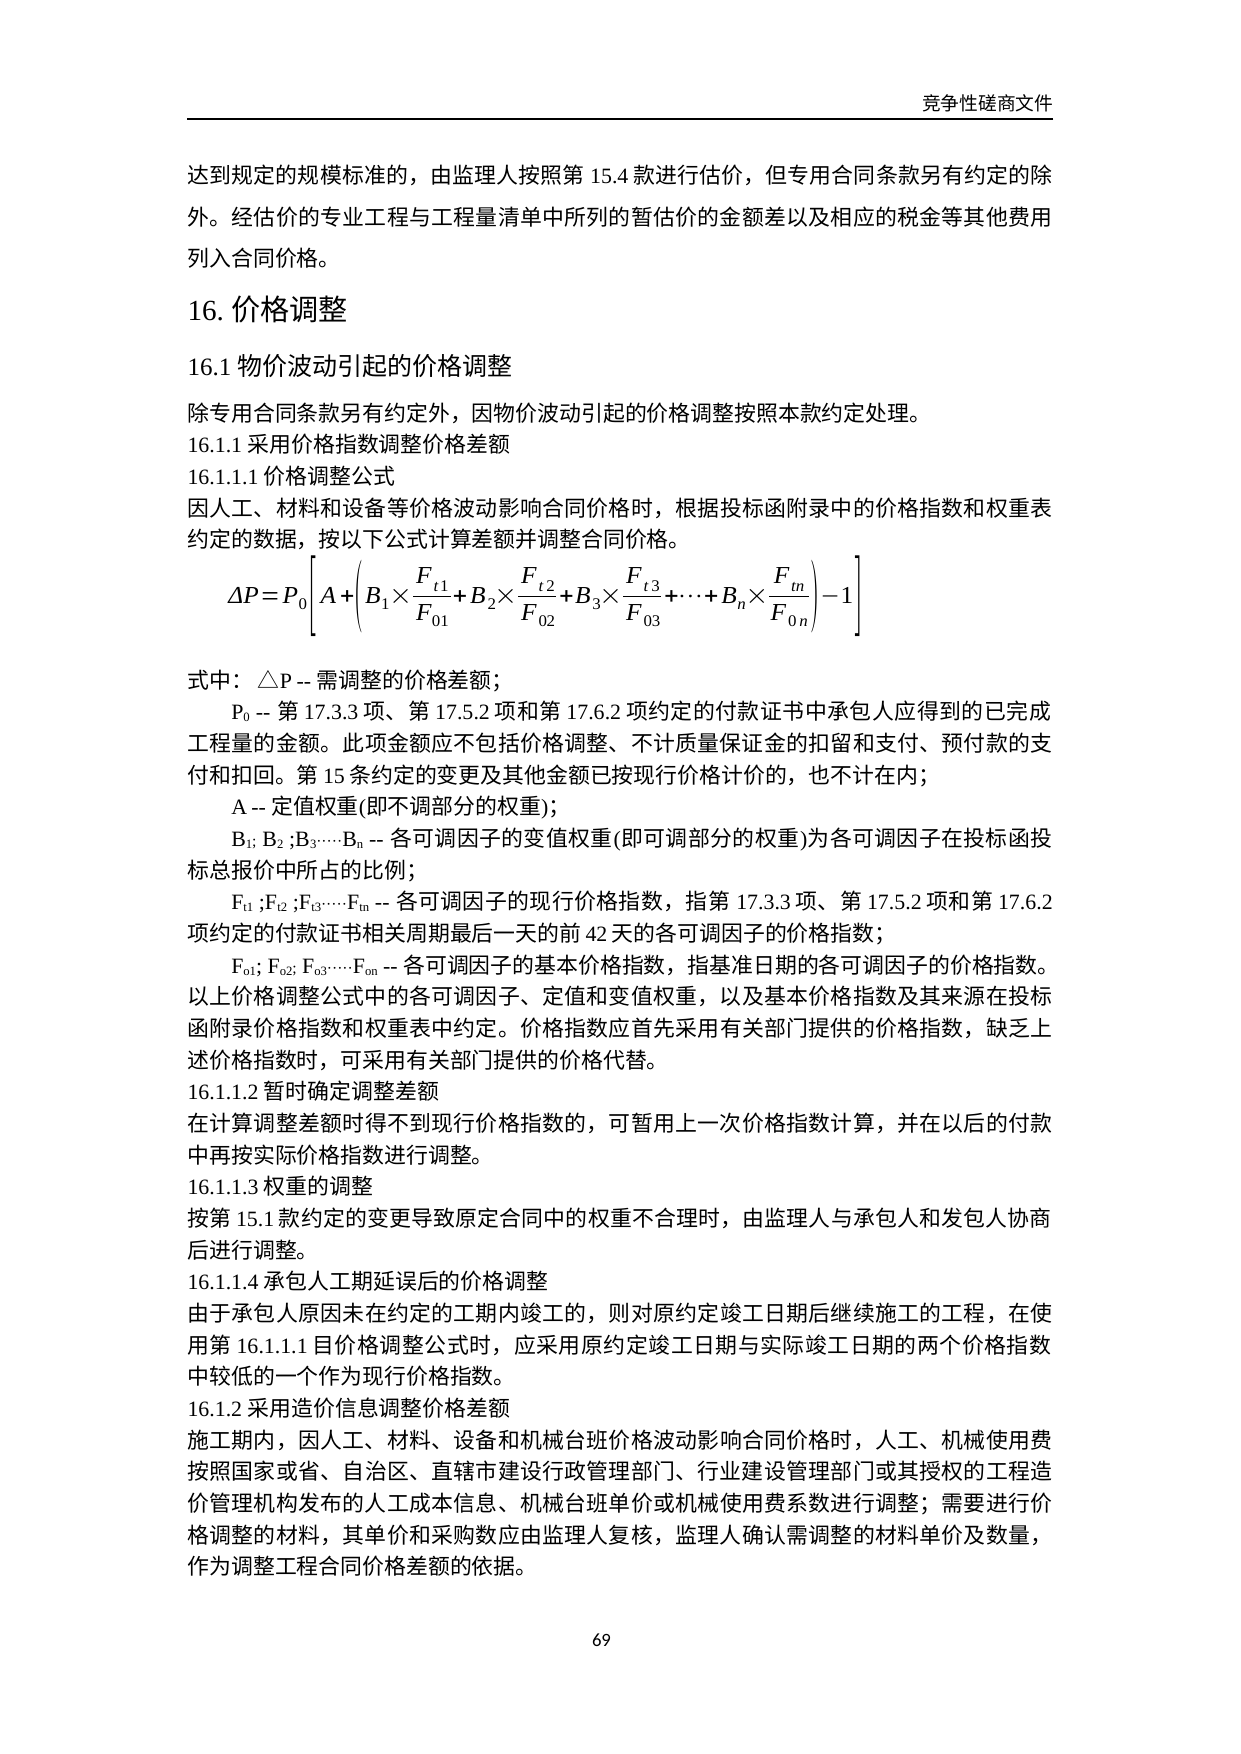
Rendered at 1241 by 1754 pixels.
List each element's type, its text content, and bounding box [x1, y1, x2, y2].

text 16.1.1.3 权重的调整 [187, 1169, 1053, 1201]
text 16.1.2 采用造价信息调整价格差额 [187, 1391, 1053, 1423]
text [187, 150, 1053, 275]
text P0 -- 第17.3.3项、第17.5.2项和第17.6.2项约定的付款证书中承包人应得到的已完成工程量的金额。此项金额应不包括价格调整、不计质量保证金的扣留和支付、预付款的支付和扣回。第15条约定的变更及其他金额已按现行价格计价的，也不计在内； [187, 694, 1053, 789]
text 在计算调整差额时得不到现行价格指数的，可暂用上一次价格指数计算，并在以后的付款中再按实际价格指数进行调整。 [187, 1106, 1053, 1169]
text 除专用合同条款另有约定外，因物价波动引起的价格调整按照本款约定处理。 [187, 396, 1053, 427]
text 以上价格调整公式中的各可调因子、定值和变值权重，以及基本价格指数及其来源在投标函附录价格指数和权重表中约定。价格指数应首先采用有关部门提供的价格指数，缺乏上述价格指数时，可采用有关部门提供的价格代替。 [187, 979, 1053, 1074]
text 16. 价格调整 [187, 287, 1053, 329]
text 施工期内，因人工、材料、设备和机械台班价格波动影响合同价格时，人工、机械使用费按照国家或省、自治区、直辖市建设行政管理部门、行业建设管理部门或其授权的工程造价管理机构发布的人工成本信息、机械台班单价或机械使用费系数进行调整；需要进行价格调整的材料，其单价和采购数应由监理人复核，监理人确认需调整的材料单价及数量，作为调整工程合同价格差额的依据。 [187, 1423, 1053, 1581]
text 因人工、材料和设备等价格波动影响合同价格时，根据投标函附录中的价格指数和权重表约定的数据，按以下公式计算差额并调整合同价格。 [187, 491, 1053, 554]
text 由于承包人原因未在约定的工期内竣工的，则对原约定竣工日期后继续施工的工程，在使用第16.1.1.1目价格调整公式时，应采用原约定竣工日期与实际竣工日期的两个价格指数中较低的一个作为现行价格指数。 [187, 1296, 1053, 1391]
text Ft1 ;Ft2 ;Ft3·····Ftn -- 各可调因子的现行价格指数，指第17.3.3项、第17.5.2项和第17.6.2项约定的付款证书相关周期最后一天的前42天的各可调因子的价格指数； [187, 884, 1053, 948]
text 16.1.1.1 价格调整公式 [187, 459, 1053, 491]
text Fo1; Fo2; Fo3·····Fon -- 各可调因子的基本价格指数，指基准日期的各可调因子的价格指数。 [187, 948, 1053, 979]
text 16.1.1.2 暂时确定调整差额 [187, 1074, 1053, 1106]
text 16.1.1 采用价格指数调整价格差额 [187, 427, 1053, 459]
text 16.1.1.4 承包人工期延误后的价格调整 [187, 1264, 1053, 1296]
text 按第15.1款约定的变更导致原定合同中的权重不合理时，由监理人与承包人和发包人协商后进行调整。 [187, 1201, 1053, 1264]
text B1; B2 ;B3·····Bn -- 各可调因子的变值权重(即可调部分的权重)为各可调因子在投标函投标总报价中所占的比例； [187, 821, 1053, 884]
text 式中： △P -- 需调整的价格差额； [187, 663, 1053, 694]
text 16.1 物价波动引起的价格调整 [187, 342, 1053, 383]
text A -- 定值权重(即不调部分的权重)； [187, 789, 1053, 821]
